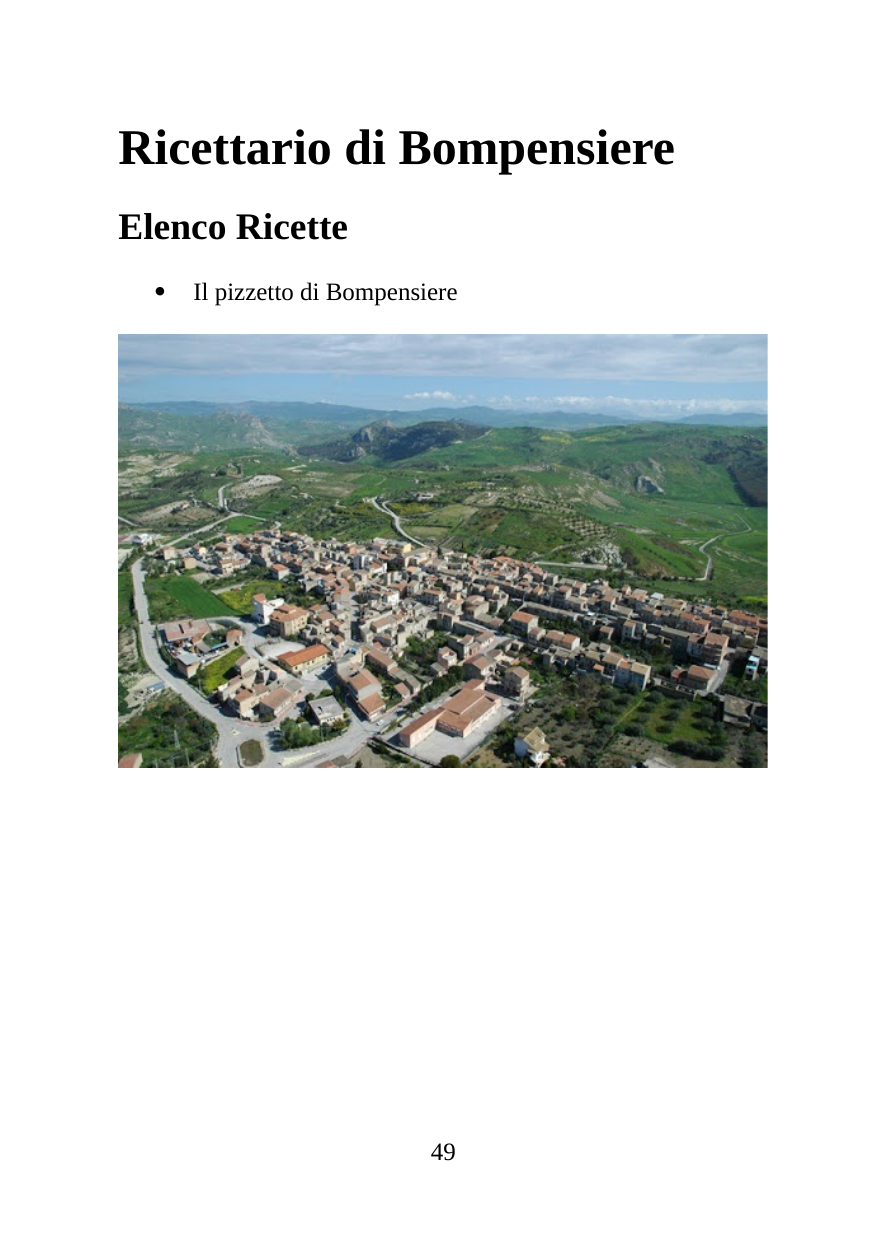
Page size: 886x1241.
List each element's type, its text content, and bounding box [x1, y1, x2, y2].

list Il pizzetto di Bompensiere [156, 277, 797, 306]
picture [118, 334, 768, 768]
subtitle Elenco Ricette [118, 204, 797, 248]
subtitle Ricettario di Bompensiere [118, 118, 797, 175]
